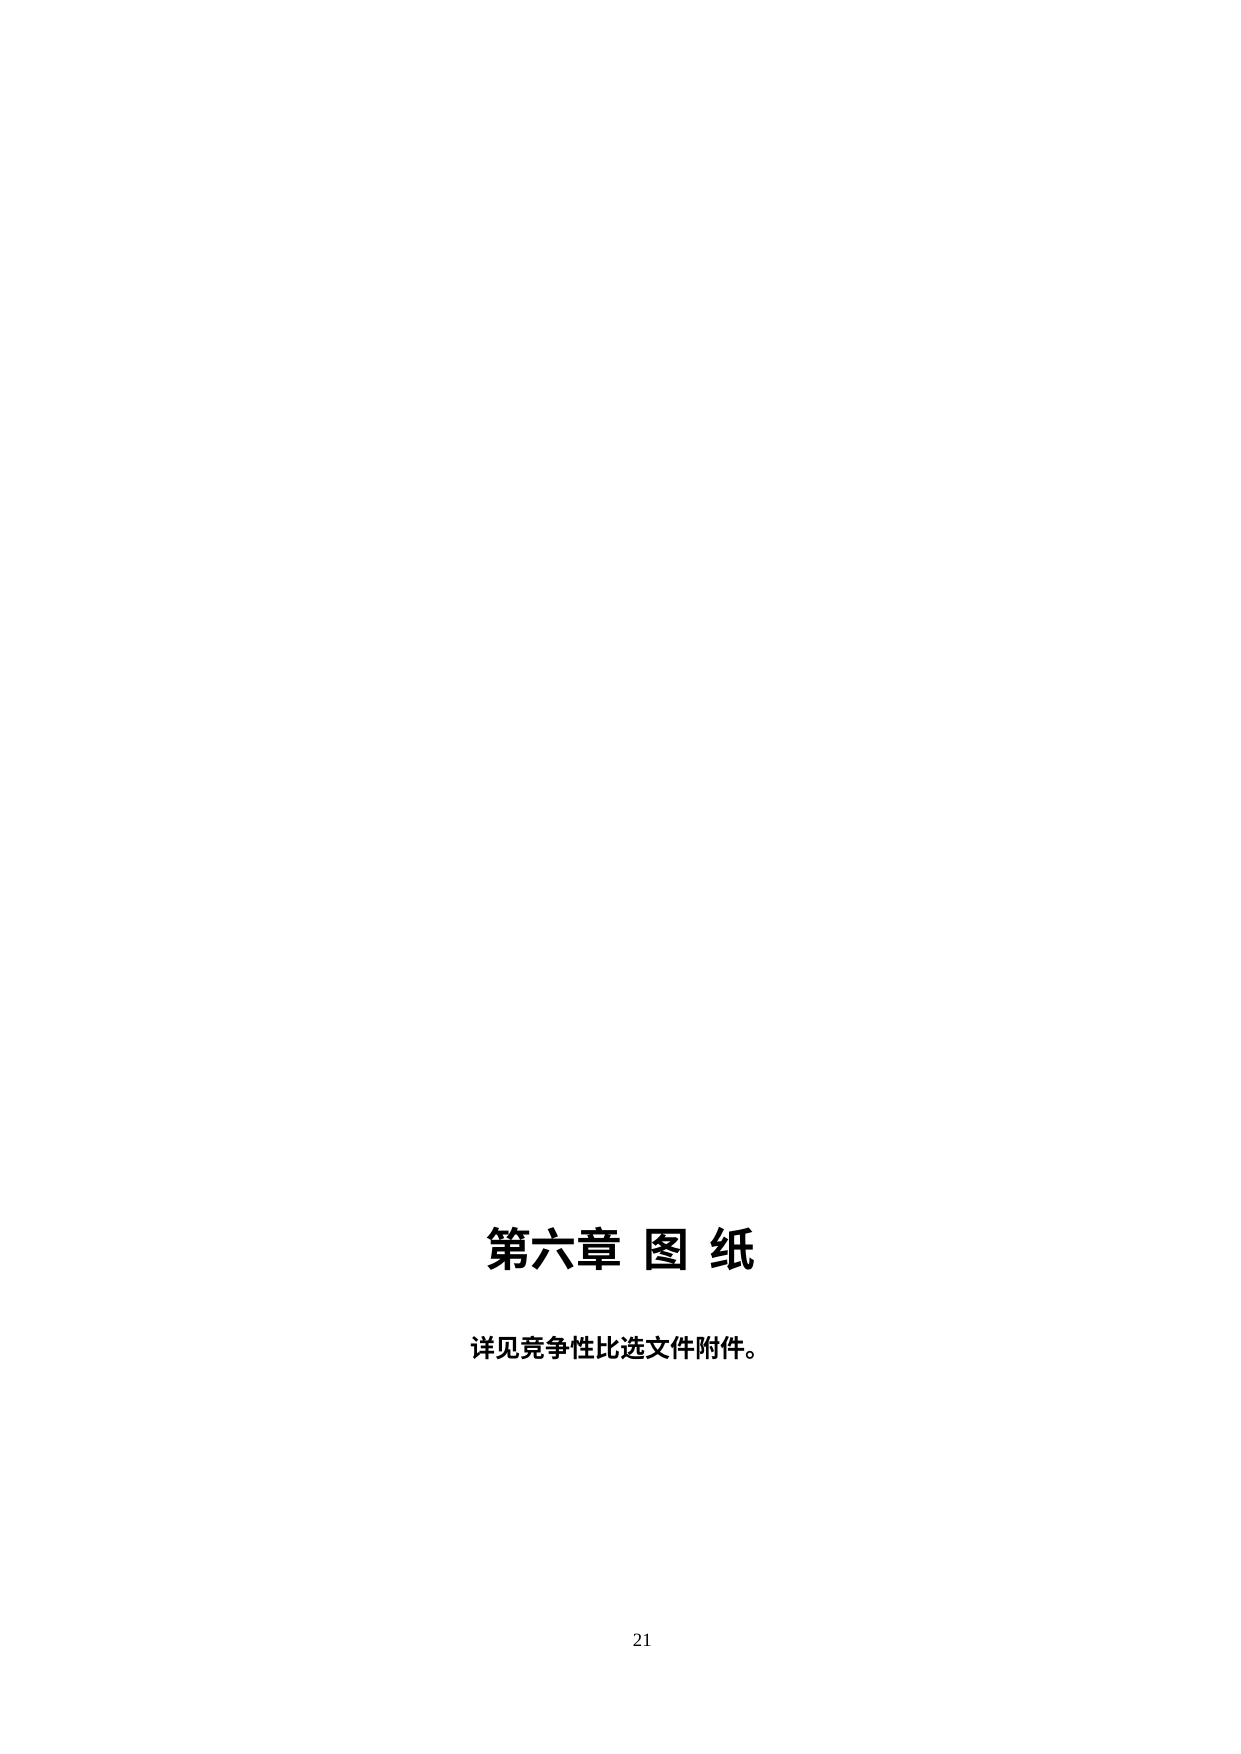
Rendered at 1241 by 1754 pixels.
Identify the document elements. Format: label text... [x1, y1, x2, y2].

text 详见竞争性比选文件附件。 [188, 1313, 1052, 1380]
subtitle 第六章 图 纸 [188, 1214, 1052, 1280]
